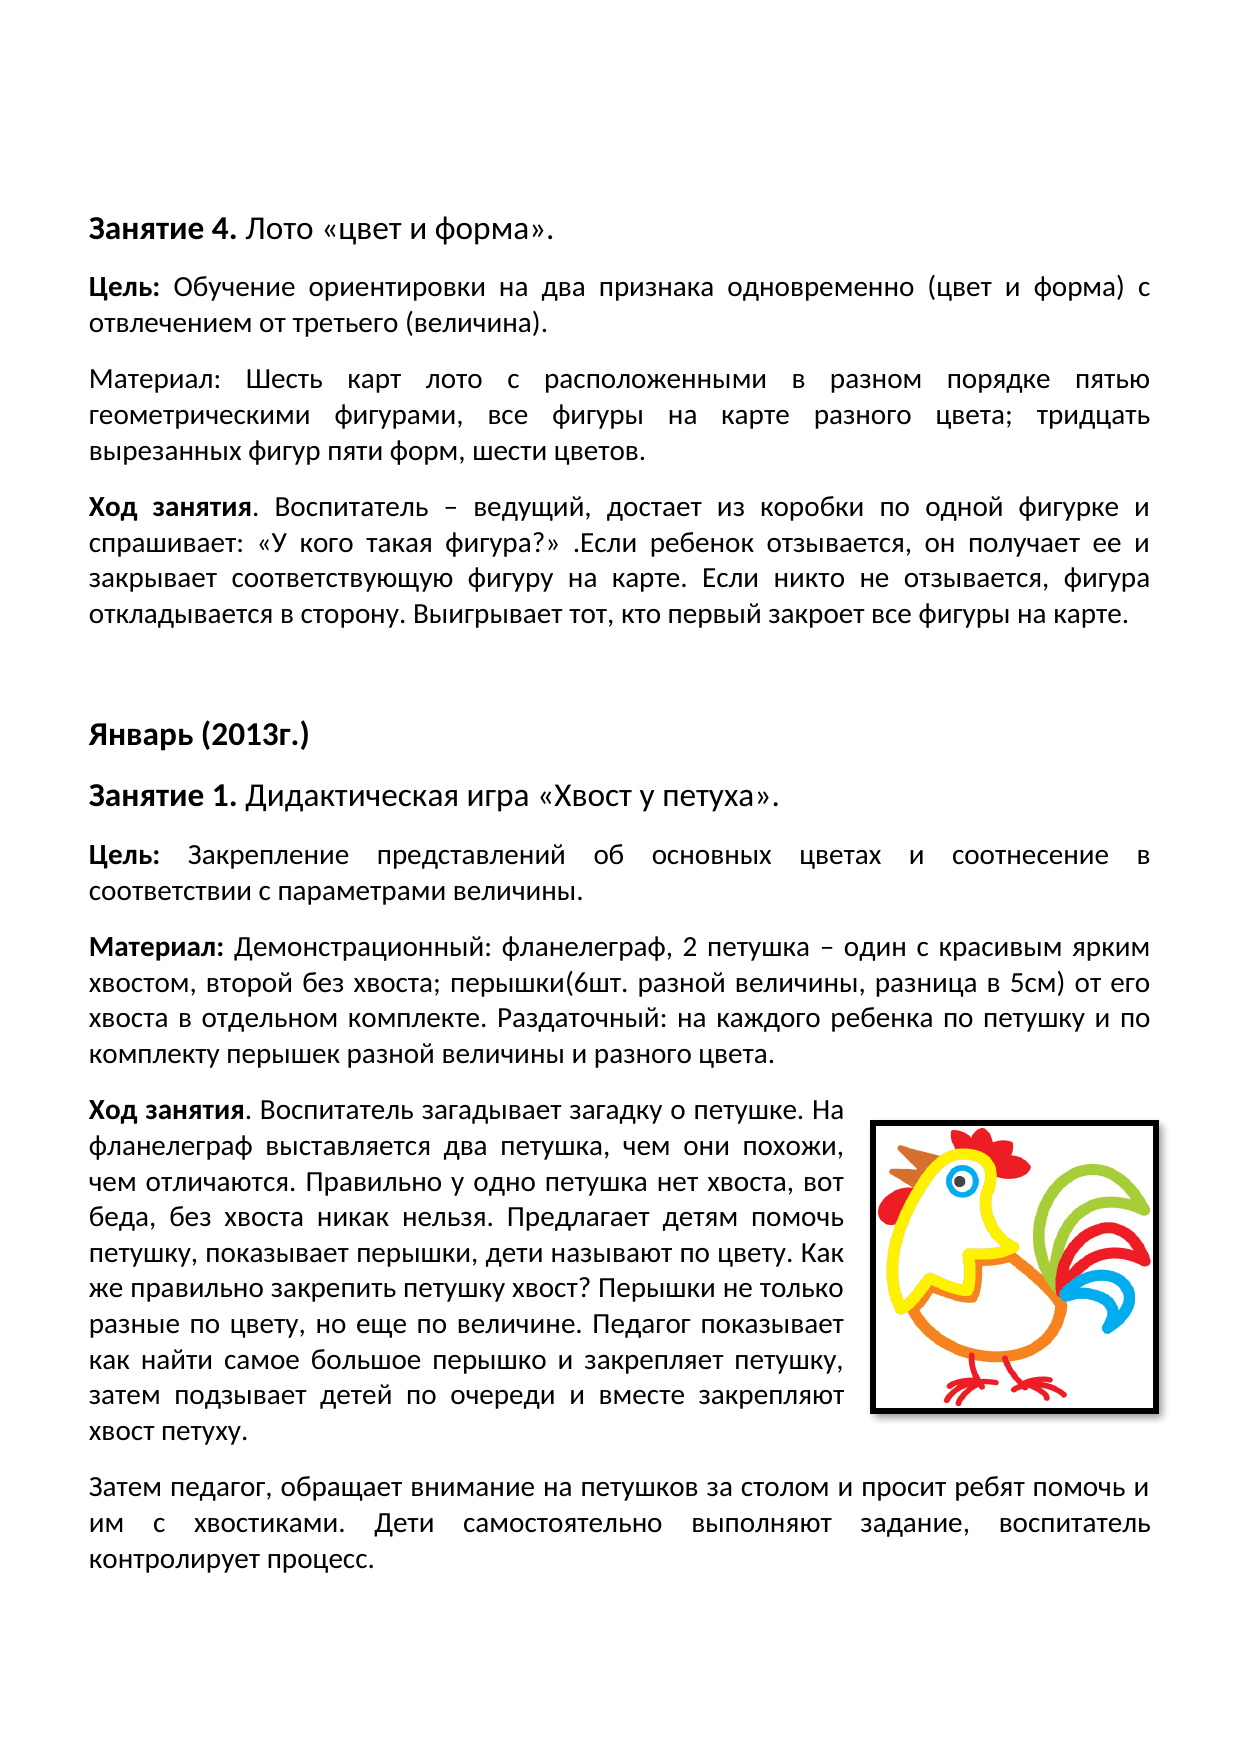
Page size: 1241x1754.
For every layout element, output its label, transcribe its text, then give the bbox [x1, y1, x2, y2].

text Цель: Закрепление представлений об основных цветах и соотнесение в соответствии с параметрами величины. [89, 836, 1152, 907]
text Материал: Демонстрационный: фланелеграф, 2 петушка – один с красивым ярким хвостом, второй без хвоста; перышки(6шт. разной величины, разница в 5см) от его хвоста в отдельном комплекте. Раздаточный: на каждого ребенка по петушку и по комплекту перышек разной величины и разного цвета. [89, 928, 1152, 1071]
text Материал: Шесть карт лото с расположенными в разном порядке пятью геометрическими фигурами, все фигуры на карте разного цвета; тридцать вырезанных фигур пяти форм, шести цветов. [89, 360, 1152, 467]
text Цель: Обучение ориентировки на два признака одновременно (цвет и форма) с отвлечением от третьего (величина). [89, 268, 1152, 339]
text Ход занятия. Воспитатель – ведущий, достает из коробки по одной фигурке и спрашивает: «У кого такая фигура?» .Если ребенок отзывается, он получает ее и закрывает соответствующую фигуру на карте. Если никто не отзывается, фигура откладывается в сторону. Выигрывает тот, кто первый закроет все фигуры на карте. [89, 488, 1152, 631]
text Январь (2013г.) [89, 713, 1152, 754]
text Занятие 4. Лото «цвет и форма». [89, 207, 1152, 247]
picture [876, 1126, 1153, 1408]
text Ход занятия. Воспитатель загадывает загадку о петушке. На фланелеграф выставляется два петушка, чем они похожи, чем отличаются. Правильно у одно петушка нет хвоста, вот беда, без хвоста никак нельзя. Предлагает детям помочь петушку, показывает перышки, дети называют по цвету. Как же правильно закрепить петушку хвост? Перышки не только разные по цвету, но еще по величине. Педагог показывает как найти самое большое перышко и закрепляет петушку, затем подзывает детей по очереди и вместе закрепляют хвост петуху. [89, 1091, 1152, 1448]
text Затем педагог, обращает внимание на петушков за столом и просит ребят помочь и им с хвостиками. Дети самостоятельно выполняют задание, воспитатель контролирует процесс. [89, 1468, 1152, 1575]
text Занятие 1. Дидактическая игра «Хвост у петуха». [89, 774, 1152, 815]
